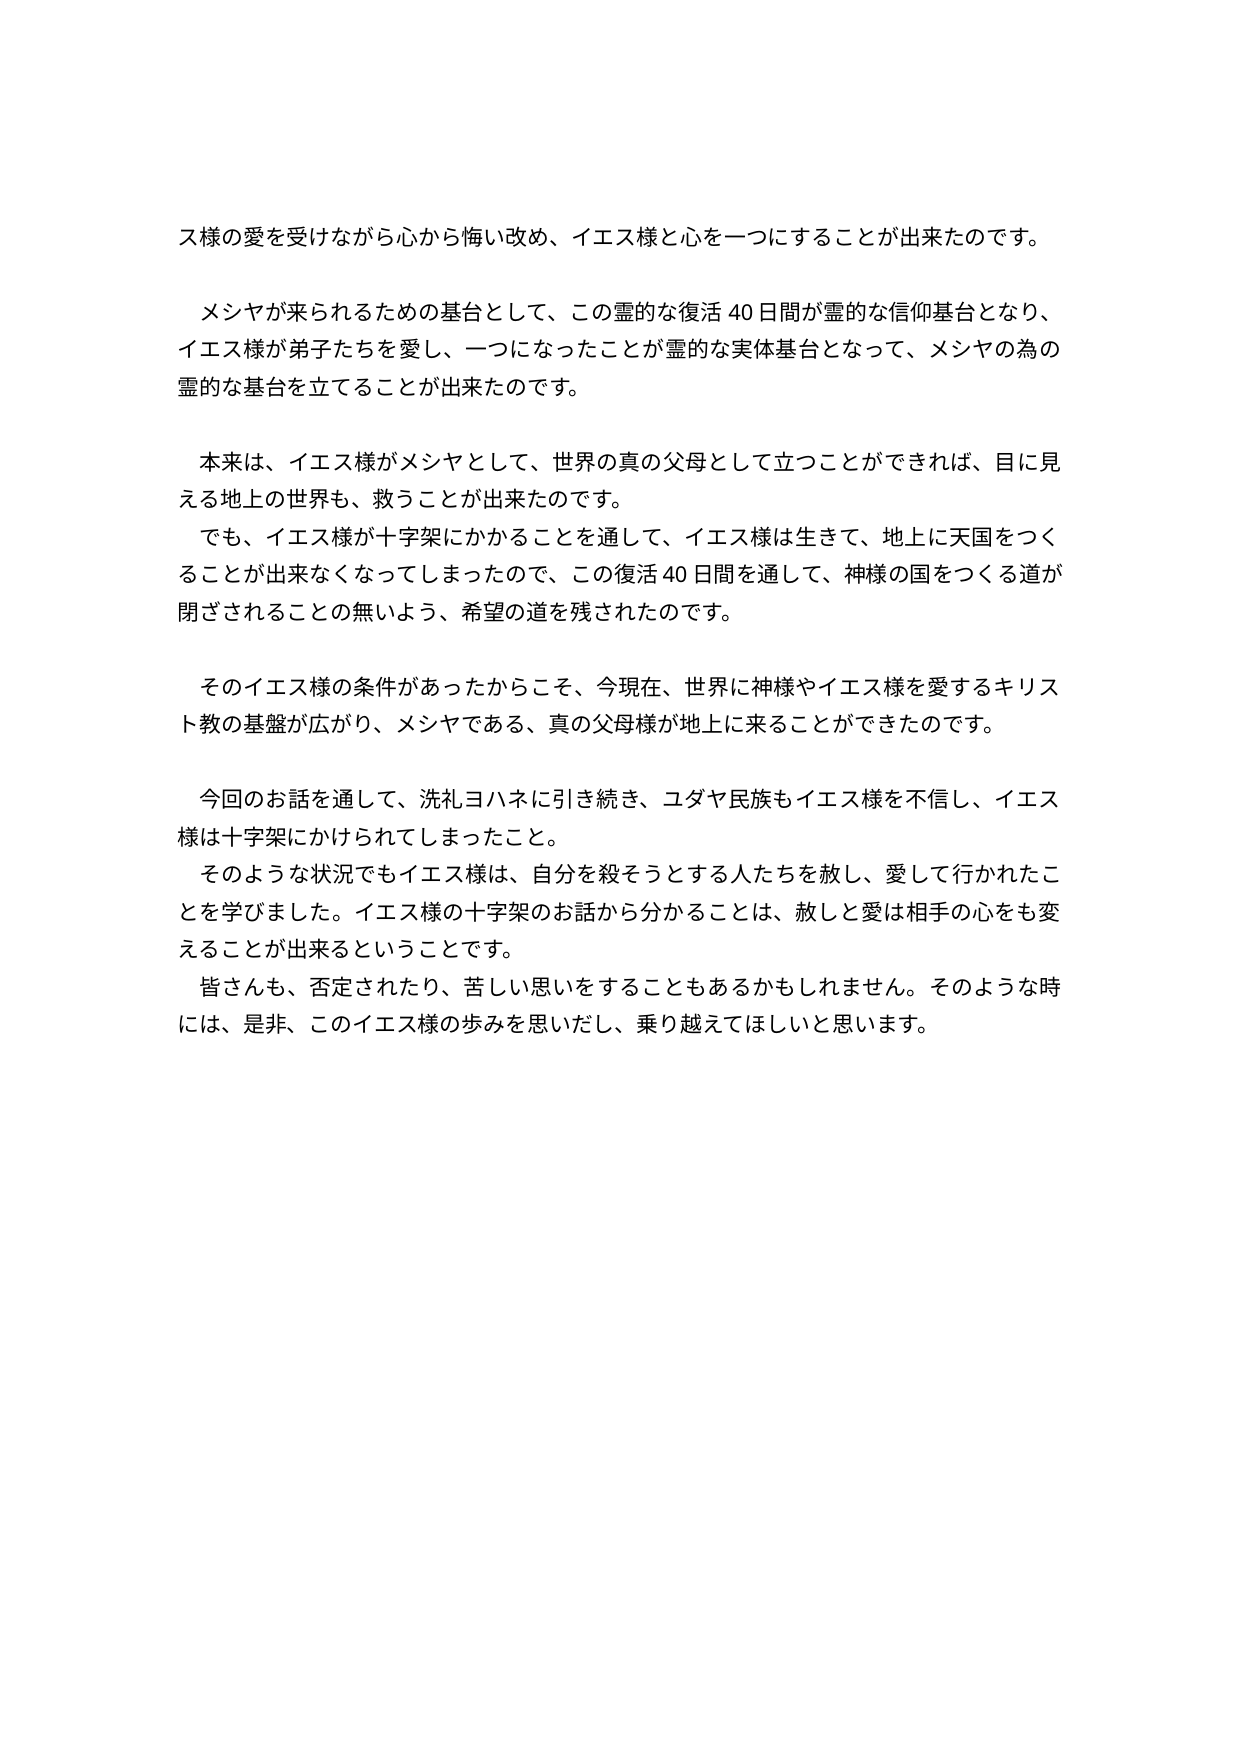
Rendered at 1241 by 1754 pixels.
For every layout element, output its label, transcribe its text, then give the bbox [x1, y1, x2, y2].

text そのような状況でもイエス様は、自分を殺そうとする人たちを赦し、愛して行かれたことを学びました。イエス様の十字架のお話から分かることは、赦しと愛は相手の心をも変えることが出来るということです。 [177, 854, 1063, 967]
text 皆さんも、否定されたり、苦しい思いをすることもあるかもしれません。そのような時には、是非、このイエス様の歩みを思いだし、乗り越えてほしいと思います。 [177, 967, 1063, 1042]
text でも、イエス様が十字架にかかることを通して、イエス様は生きて、地上に天国をつくることが出来なくなってしまったので、この復活40日間を通して、神様の国をつくる道が閉ざされることの無いよう、希望の道を残されたのです。 [177, 517, 1063, 629]
text そのイエス様の条件があったからこそ、今現在、世界に神様やイエス様を愛するキリスト教の基盤が広がり、メシヤである、真の父母様が地上に来ることができたのです。 [177, 667, 1063, 742]
text 今回のお話を通して、洗礼ヨハネに引き続き、ユダヤ民族もイエス様を不信し、イエス様は十字架にかけられてしまったこと。 [177, 779, 1063, 854]
text 本来は、イエス様がメシヤとして、世界の真の父母として立つことができれば、目に見える地上の世界も、救うことが出来たのです。 [177, 442, 1063, 517]
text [177, 217, 1063, 254]
text メシヤが来られるための基台として、この霊的な復活40日間が霊的な信仰基台となり、イエス様が弟子たちを愛し、一つになったことが霊的な実体基台となって、メシヤの為の霊的な基台を立てることが出来たのです。 [177, 292, 1063, 404]
